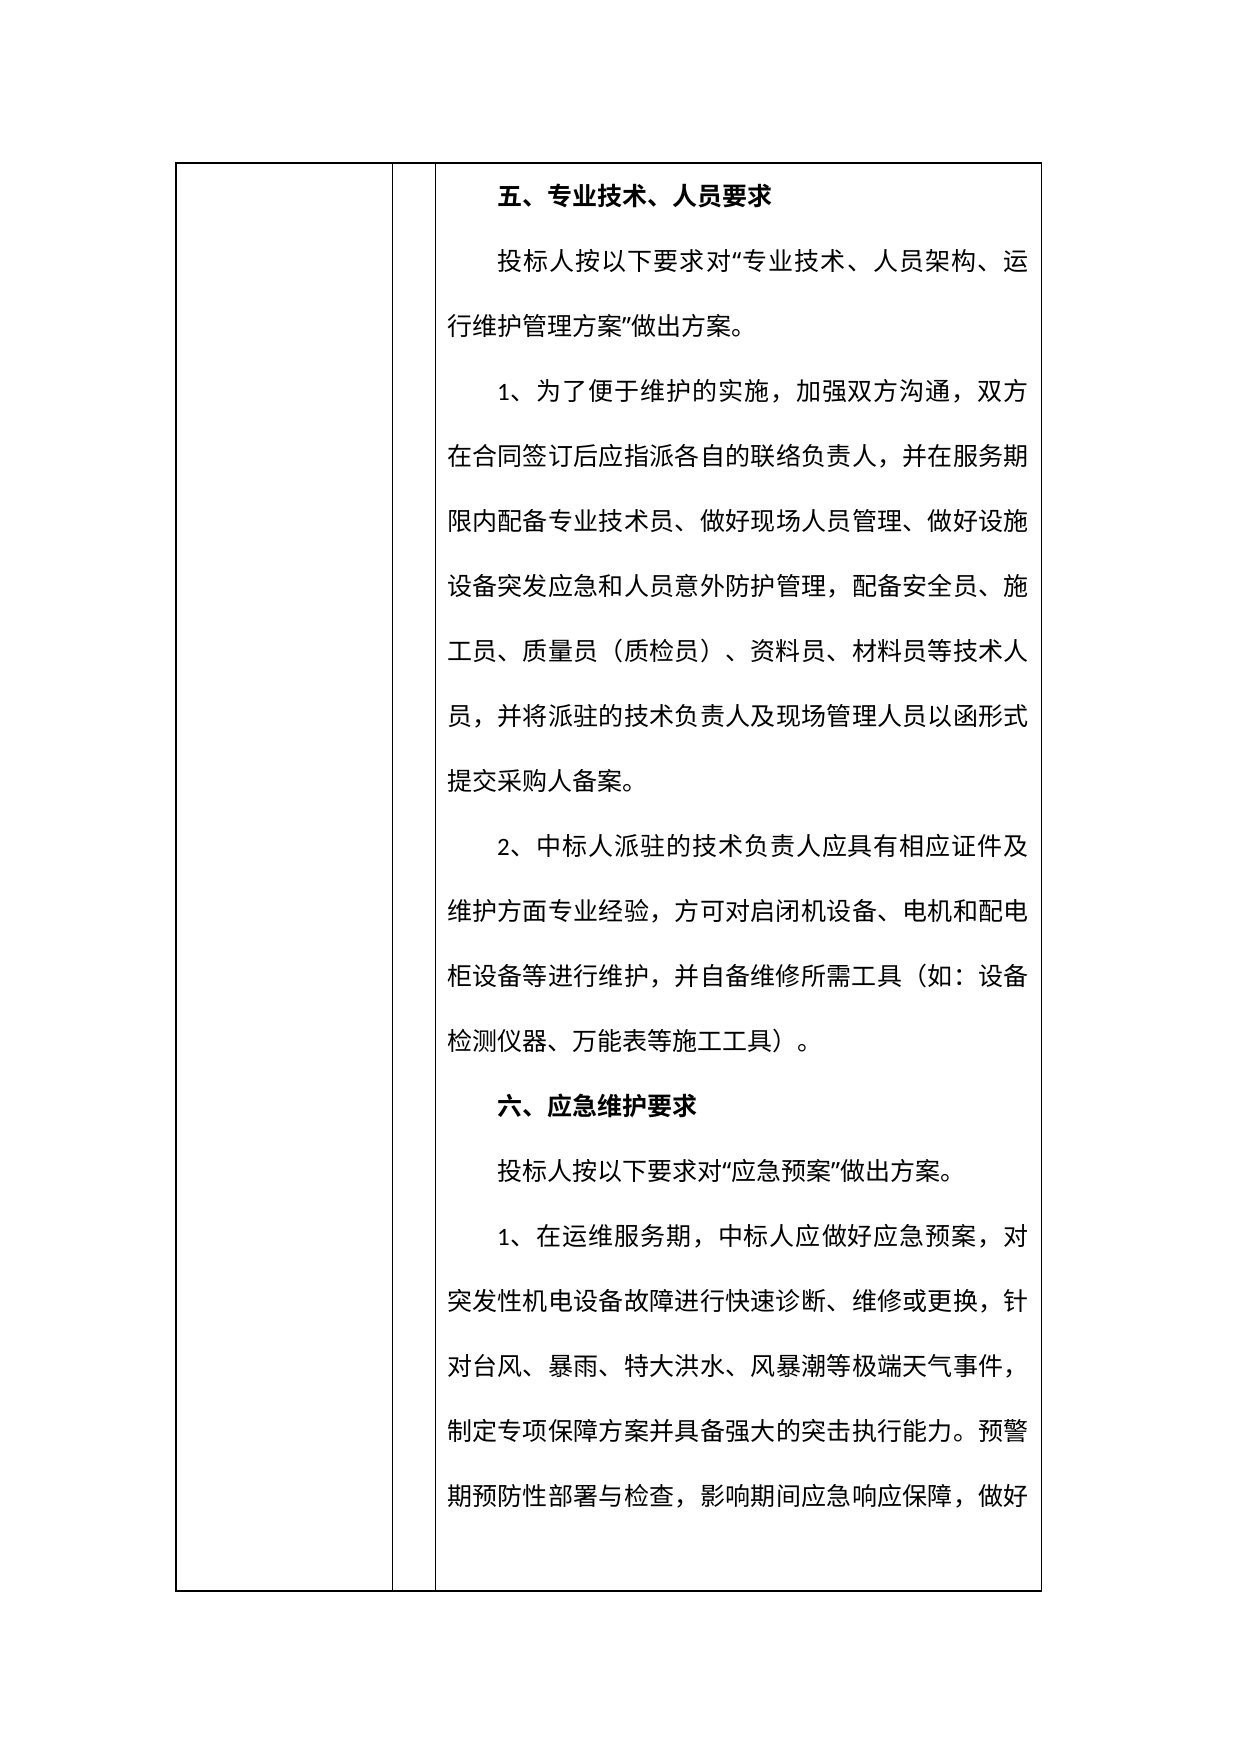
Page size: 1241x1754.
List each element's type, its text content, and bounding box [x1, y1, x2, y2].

table_cell 1 [393, 164, 435, 1590]
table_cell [436, 164, 1041, 1590]
table_cell [177, 164, 392, 1590]
